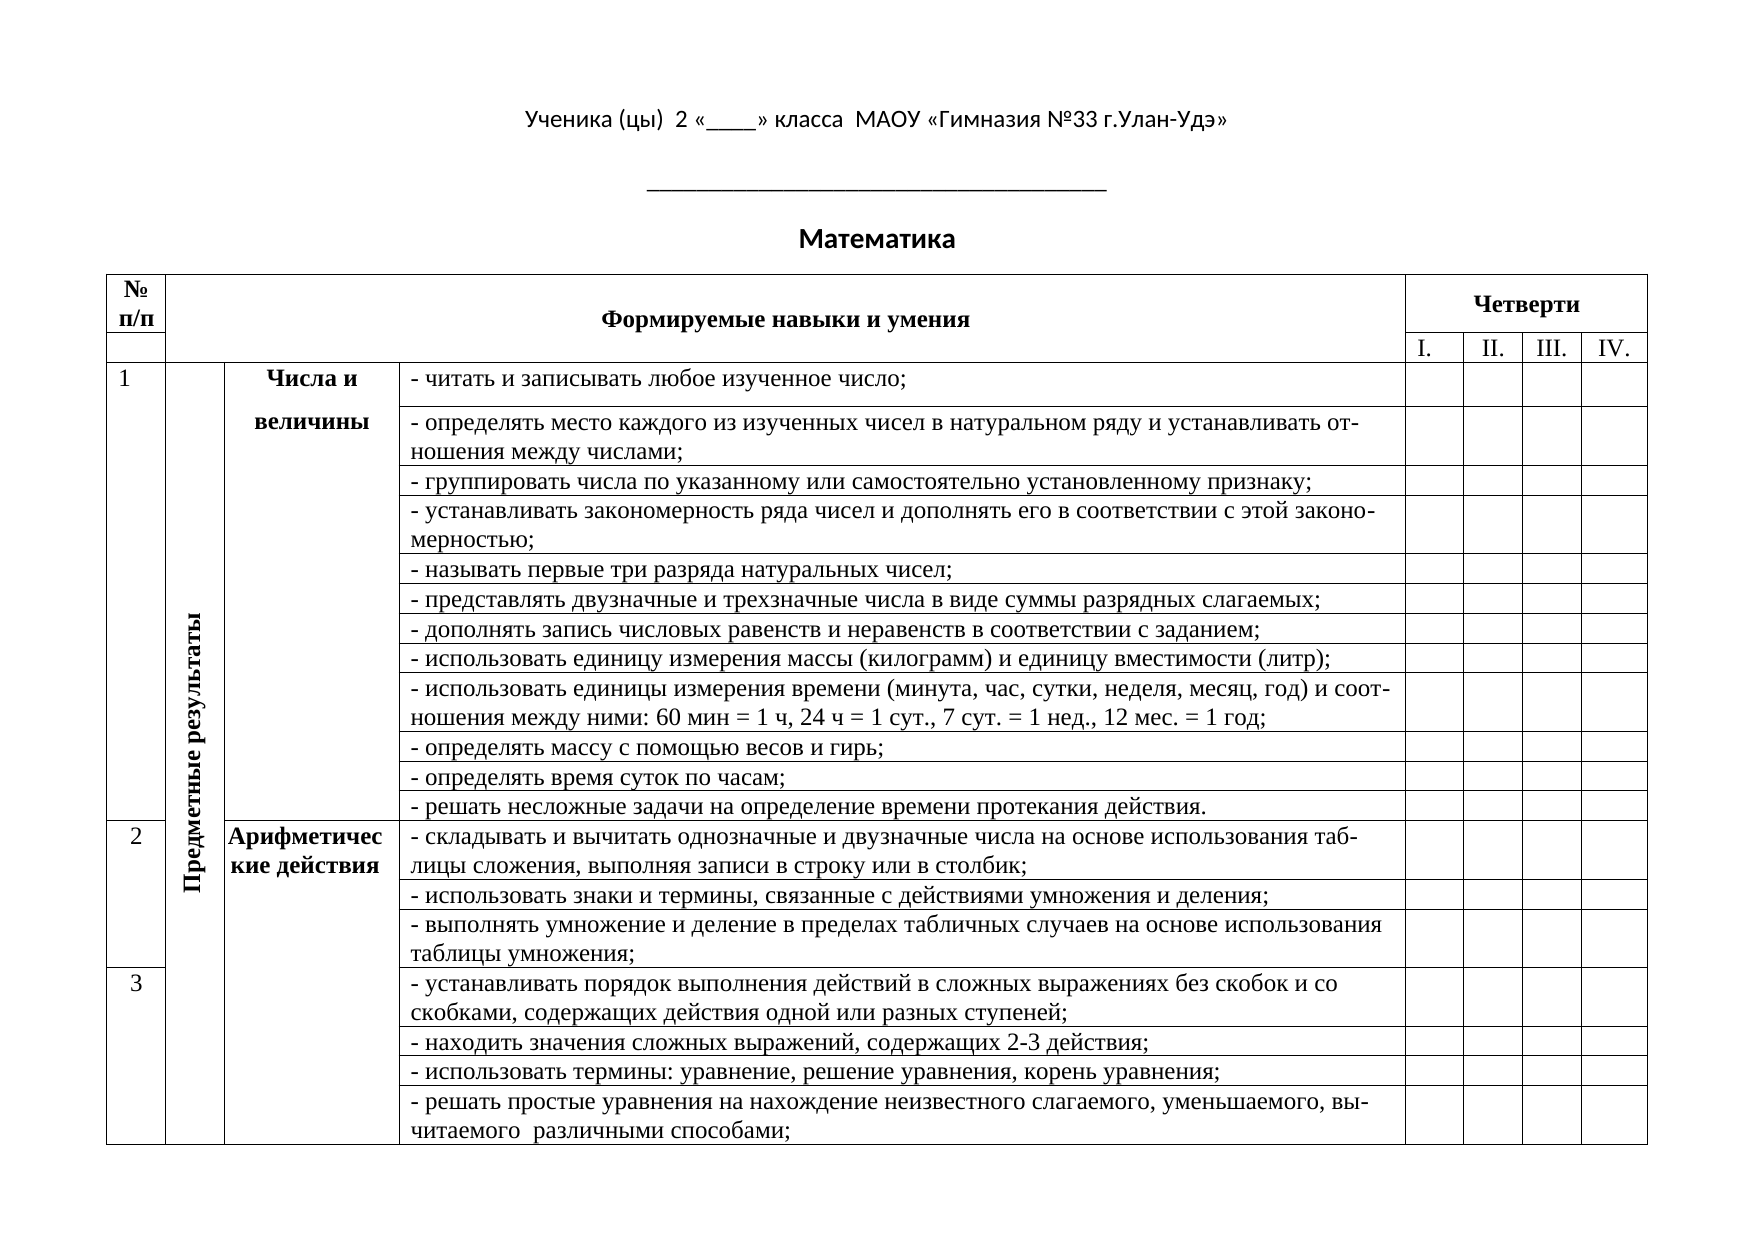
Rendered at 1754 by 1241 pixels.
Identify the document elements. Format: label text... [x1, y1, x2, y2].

table_cell [1464, 363, 1522, 406]
table_cell [1406, 584, 1463, 613]
table_cell [1464, 1027, 1522, 1055]
table_cell [1406, 821, 1463, 879]
table_cell II. [1464, 333, 1522, 362]
table_cell [1406, 496, 1463, 553]
table_cell - использовать термины: уравнение, решение уравнения, корень уравнения; [400, 1056, 1405, 1085]
table_cell - использовать единицы измерения времени (минута, час, сутки, неделя, месяц, год) и соотношения между ними: 60 мин = 1 ч, 24 ч = 1 сут., 7 сут. = 1 нед., 12 мес. = 1 год; [400, 673, 1405, 731]
table_cell [1523, 821, 1581, 879]
table_cell 2 [107, 821, 165, 967]
table_cell [1582, 644, 1647, 672]
table_cell [1464, 821, 1522, 879]
table_cell [1406, 762, 1463, 790]
table_cell [1582, 968, 1647, 1026]
table_cell [1406, 407, 1463, 465]
table_cell [1464, 880, 1522, 908]
table_cell [1582, 614, 1647, 642]
table_cell [1406, 1027, 1463, 1055]
table_cell [1464, 968, 1522, 1026]
table_cell [1406, 910, 1463, 967]
table_cell [1464, 614, 1522, 642]
table_cell - определять массу с помощью весов и гирь; [400, 732, 1405, 761]
table_cell [1523, 584, 1581, 613]
table_cell [1464, 584, 1522, 613]
table_cell Предметные результаты [166, 363, 224, 1144]
table_cell [1582, 496, 1647, 553]
table_cell [1464, 732, 1522, 761]
table_cell - использовать знаки и термины, связанные с действиями умножения и деления; [400, 880, 1405, 908]
table_cell - решать несложные задачи на определение времени протекания действия. [400, 791, 1405, 820]
table_cell 1 [107, 363, 165, 820]
table_cell [1582, 880, 1647, 908]
table_cell [1582, 466, 1647, 494]
table_cell [1582, 673, 1647, 731]
table_cell [1464, 644, 1522, 672]
table_cell - устанавливать порядок выполнения действий в сложных выражениях без скобок и со скобками, содержащих действия одной или разных ступеней; [400, 968, 1405, 1026]
table_cell [1464, 466, 1522, 494]
table_cell [1523, 614, 1581, 642]
table_cell [1406, 732, 1463, 761]
table_cell - называть первые три разряда натуральных чисел; [400, 554, 1405, 583]
table_cell [1582, 584, 1647, 613]
table_cell [1464, 407, 1522, 465]
table_cell - дополнять запись числовых равенств и неравенств в соответствии с заданием; [400, 614, 1405, 642]
table_cell - читать и записывать любое изученное число; [400, 363, 1405, 406]
table_cell IV. [1582, 333, 1647, 362]
table_cell [1464, 791, 1522, 820]
table_cell [1523, 407, 1581, 465]
table_cell [1406, 554, 1463, 583]
table_cell [1523, 1056, 1581, 1085]
table_cell [1582, 407, 1647, 465]
table_cell [1582, 554, 1647, 583]
table_cell - устанавливать закономерность ряда чисел и дополнять его в соответствии с этой закономерностью; [400, 496, 1405, 553]
table_cell III. [1523, 333, 1581, 362]
table_cell [1523, 732, 1581, 761]
table_cell [1523, 466, 1581, 494]
table_cell [1406, 673, 1463, 731]
table_cell [1523, 910, 1581, 967]
table_cell [1582, 1056, 1647, 1085]
table_cell [1464, 910, 1522, 967]
table_cell [1523, 968, 1581, 1026]
text Ученика (цы) 2 «____» класса МАОУ «Гимназия №33 г.Улан-Удэ» [118, 103, 1636, 134]
table_cell Числа и величины [225, 363, 399, 820]
table_header Формируемые навыки и умения [166, 275, 1405, 362]
table_cell [107, 333, 165, 362]
table_cell [1582, 762, 1647, 790]
table_cell - находить значения сложных выражений, содержащих 2-3 действия; [400, 1027, 1405, 1055]
table_cell [1582, 1086, 1647, 1144]
table_cell [1582, 910, 1647, 967]
table_cell - выполнять умножение и деление в пределах табличных случаев на основе использования таблицы умножения; [400, 910, 1405, 967]
table_cell [1406, 791, 1463, 820]
table_cell [1582, 791, 1647, 820]
table_cell [1582, 732, 1647, 761]
table_cell [1523, 880, 1581, 908]
table_cell [1406, 880, 1463, 908]
table_cell [1582, 363, 1647, 406]
table_cell - определять время суток по часам; [400, 762, 1405, 790]
text Математика [118, 220, 1636, 256]
table_cell [1582, 1027, 1647, 1055]
table_cell [1464, 1056, 1522, 1085]
table_cell [1464, 673, 1522, 731]
table_cell [1523, 673, 1581, 731]
text _____________________________________ [118, 164, 1636, 195]
table_cell [1406, 1056, 1463, 1085]
table_cell [1464, 1086, 1522, 1144]
table_cell - решать простые уравнения на нахождение неизвестного слагаемого, уменьшаемого, вычитаемого различными способами; [400, 1086, 1405, 1144]
table_cell [1523, 1027, 1581, 1055]
table_cell [1406, 968, 1463, 1026]
table_cell [1464, 762, 1522, 790]
table_cell [1406, 363, 1463, 406]
table_cell Арифметические действия [225, 821, 399, 1144]
table_cell [1406, 1086, 1463, 1144]
table_cell [1406, 644, 1463, 672]
table_cell 3 [107, 968, 165, 1144]
table_header Четверти [1406, 275, 1647, 332]
table_cell [1523, 644, 1581, 672]
table_cell I. [1406, 333, 1463, 362]
table_cell - использовать единицу измерения массы (килограмм) и единицу вместимости (литр); [400, 644, 1405, 672]
table_cell - группировать числа по указанному или самостоятельно установленному признаку; [400, 466, 1405, 494]
table_cell [1406, 466, 1463, 494]
table_cell [1464, 496, 1522, 553]
table_cell [1523, 1086, 1581, 1144]
table_cell [1523, 363, 1581, 406]
table_cell [1523, 762, 1581, 790]
table_cell - определять место каждого из изученных чисел в натуральном ряду и устанавливать отношения между числами; [400, 407, 1405, 465]
table_cell [1523, 554, 1581, 583]
table_cell - представлять двузначные и трехзначные числа в виде суммы разрядных слагаемых; [400, 584, 1405, 613]
table_cell [1582, 821, 1647, 879]
table_cell [1464, 554, 1522, 583]
table_cell [1523, 496, 1581, 553]
table_cell - складывать и вычитать однозначные и двузначные числа на основе использования таблицы сложения, выполняя записи в строку или в столбик; [400, 821, 1405, 879]
table_cell [1406, 614, 1463, 642]
table_cell [1523, 791, 1581, 820]
table_header № п/п [107, 275, 165, 332]
